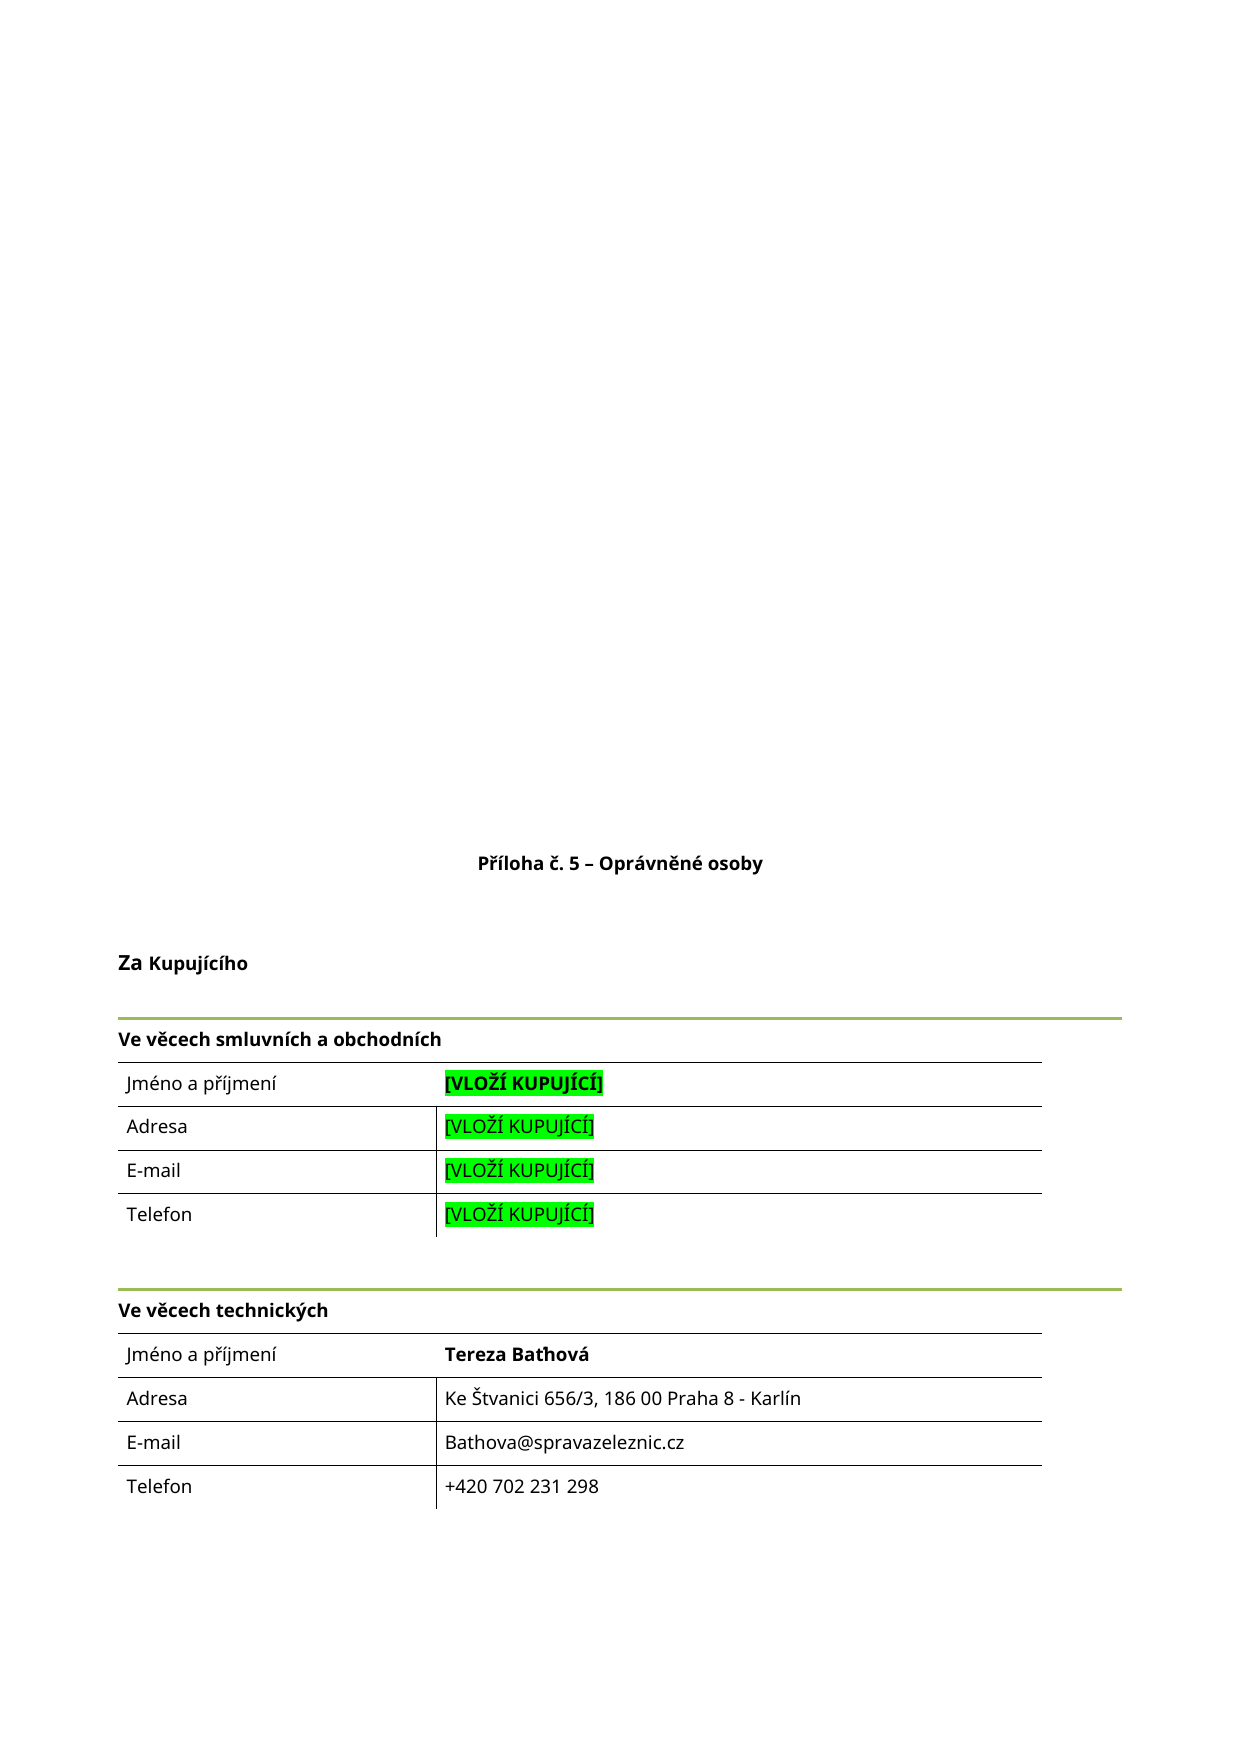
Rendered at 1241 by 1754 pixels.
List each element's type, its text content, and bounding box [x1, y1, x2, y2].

table_cell Ke Štvanici 656/3, 186 00 Praha 8 - Karlín [437, 1378, 1042, 1421]
table_cell Telefon [118, 1194, 436, 1237]
table_header Jméno a příjmení [118, 1063, 436, 1106]
text Ve věcech technických [118, 1291, 1122, 1323]
table_cell E-mail [118, 1151, 436, 1193]
table_header [VLOŽÍ KUPUJÍCÍ] [436, 1063, 1042, 1106]
table_cell [VLOŽÍ KUPUJÍCÍ] [437, 1107, 1042, 1149]
table_cell [VLOŽÍ KUPUJÍCÍ] [437, 1194, 1042, 1237]
text Příloha č. 5 – Oprávněné osoby [118, 850, 1122, 876]
table_cell Adresa [118, 1378, 436, 1421]
table_header Jméno a příjmení [118, 1334, 436, 1377]
text Za Kupujícího [118, 948, 1122, 976]
table_cell E-mail [118, 1422, 436, 1465]
table_cell Adresa [118, 1107, 436, 1149]
table_header Tereza Baťhová [436, 1334, 1042, 1377]
table_cell +420 702 231 298 [437, 1466, 1042, 1508]
table_cell Bathova@spravazeleznic.cz [437, 1422, 1042, 1465]
text Ve věcech smluvních a obchodních [118, 1020, 1122, 1052]
table_cell [VLOŽÍ KUPUJÍCÍ] [437, 1151, 1042, 1193]
table_cell Telefon [118, 1466, 436, 1508]
